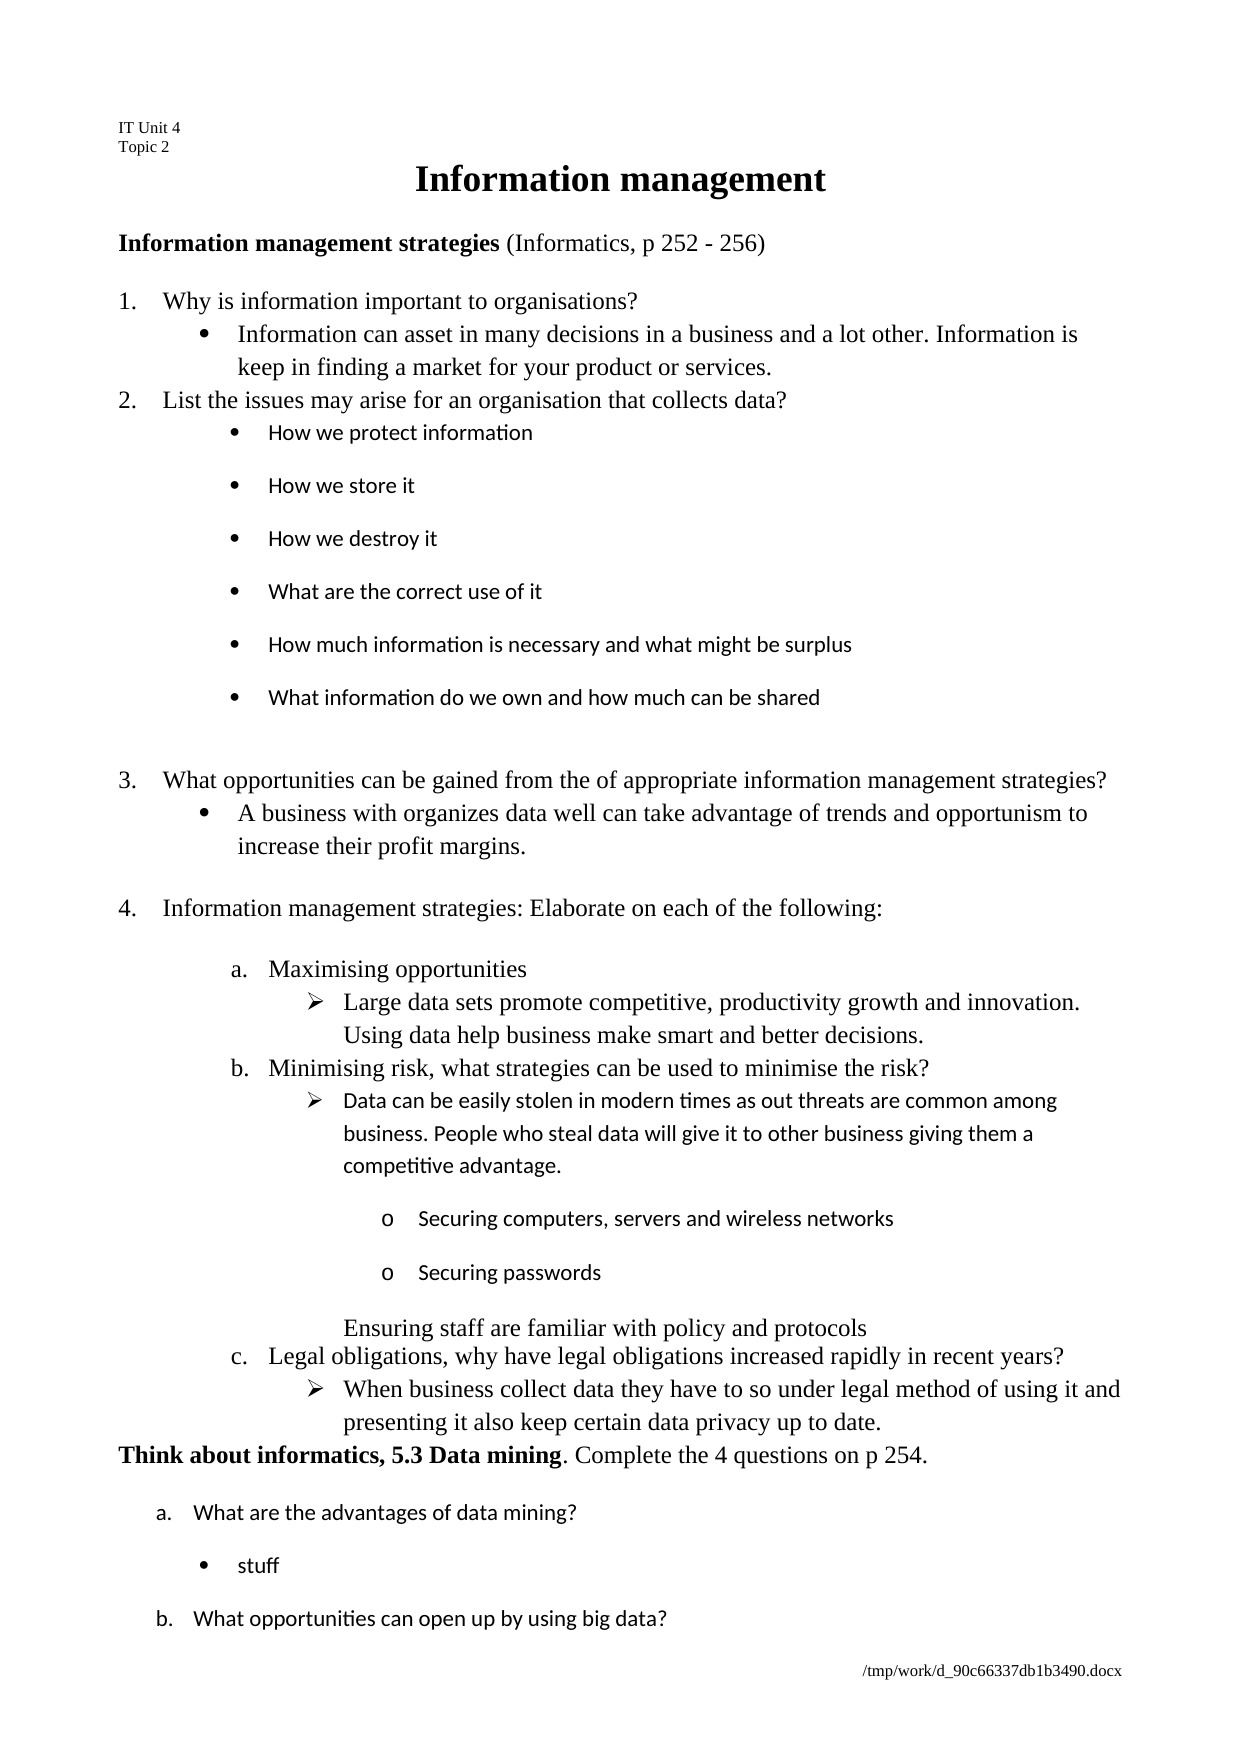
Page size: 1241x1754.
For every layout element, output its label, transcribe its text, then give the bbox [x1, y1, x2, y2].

list What are the correct use of it [231, 577, 1122, 605]
list When business collect data they have to so under legal method of using it and presenting it also keep certain data privacy up to date. [306, 1374, 1122, 1436]
list List the issues may arise for an organisation that collects data? [118, 385, 1122, 414]
text Ensuring staff are familiar with policy and protocols [343, 1313, 1122, 1341]
list Large data sets promote competitive, productivity growth and innovation. Using data help business make smart and better decisions. [306, 987, 1122, 1049]
list What are the advantages of data mining? [156, 1498, 1122, 1526]
list How we protect information [231, 418, 1122, 446]
list What opportunities can be gained from the of appropriate information management strategies? [118, 765, 1122, 793]
list What information do we own and how much can be shared [231, 683, 1122, 711]
list Maximising opportunities [231, 954, 1122, 983]
list Data can be easily stolen in modern times as out threats are common among business. People who steal data will give it to other business giving them a competitive advantage. [306, 1086, 1122, 1179]
list Securing passwords [381, 1258, 1122, 1287]
list Securing computers, servers and wireless networks [381, 1204, 1122, 1233]
list Legal obligations, why have legal obligations increased rapidly in recent years? [231, 1341, 1122, 1370]
list A business with organizes data well can take advantage of trends and opportunism to increase their profit margins. [200, 798, 1122, 859]
list Why is information important to organisations? [118, 286, 1122, 314]
list Minimising risk, what strategies can be used to minimise the risk? [231, 1053, 1122, 1082]
list What opportunities can open up by using big data? [156, 1604, 1122, 1632]
list Information can asset in many decisions in a business and a lot other. Information is keep in finding a market for your product or services. [200, 319, 1122, 381]
list stuff [200, 1551, 1122, 1579]
list How we store it [231, 471, 1122, 499]
subtitle Information management [118, 156, 1122, 199]
list How we destroy it [231, 524, 1122, 552]
text Topic 2 [118, 137, 1122, 156]
text Information management strategies (Informatics, p 252 - 256) [118, 228, 1122, 257]
list Information management strategies: Elaborate on each of the following: [118, 893, 1122, 921]
text IT Unit 4 [118, 118, 1122, 137]
text Think about informatics, 5.3 Data mining. Complete the 4 questions on p 254. [118, 1440, 1122, 1469]
list How much information is necessary and what might be surplus [231, 630, 1122, 658]
